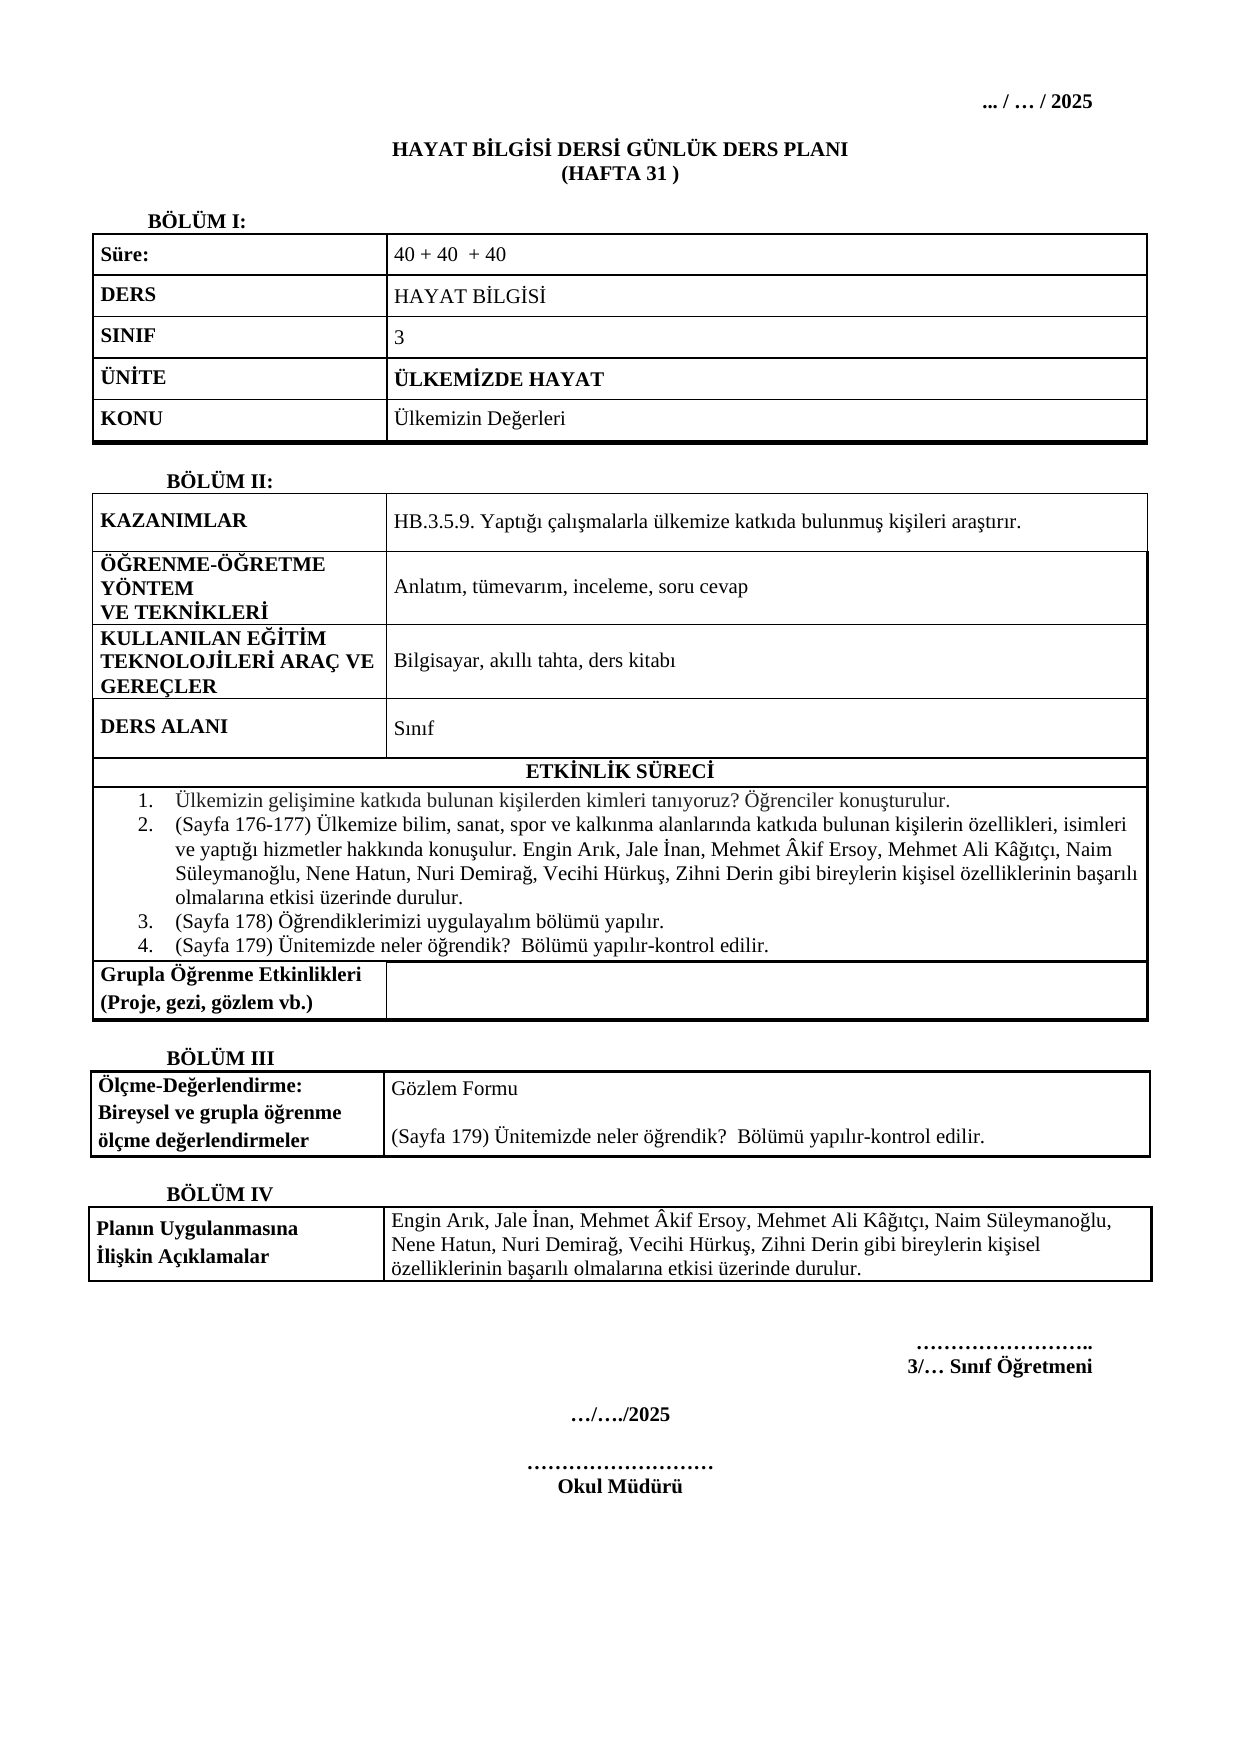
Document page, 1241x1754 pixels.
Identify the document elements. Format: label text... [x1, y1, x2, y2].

table_cell ÜLKEMİZDE HAYAT [388, 359, 1146, 398]
table_cell DERS [94, 276, 386, 316]
table_header 40 + 40 + 40 [388, 235, 1146, 274]
table_cell Bilgisayar, akıllı tahta, ders kitabı [387, 625, 1146, 698]
table_cell KULLANILAN EĞİTİM TEKNOLOJİLERİ ARAÇ VE GEREÇLER [93, 625, 386, 698]
table_header Gözlem Formu (Sayfa 179) Ünitemizde neler öğrendik? Bölümü yapılır-kontrol edilir. [385, 1073, 1149, 1155]
table_cell Anlatım, tümevarım, inceleme, soru cevap [387, 552, 1146, 624]
table_header KAZANIMLAR [93, 494, 386, 551]
table_cell Sınıf [387, 699, 1146, 757]
table_cell Ülkemizin gelişimine katkıda bulunan kişilerden kimleri tanıyoruz? Öğrenciler konuşturulur. (Sayfa 176-177) Ülkemize bilim, sanat, spor ve kalkınma alanlarında katkıda bulunan kişilerin özellikleri, isimleri ve yaptığı hizmetler hakkında konuşulur. Engin Arık, Jale İnan, Mehmet Âkif Ersoy, Mehmet Ali Kâğıtçı, Naim Süleymanoğlu, Nene Hatun, Nuri Demirağ, Vecihi Hürkuş, Zihni Derin gibi bireylerin kişisel özelliklerinin başarılı olmalarına etkisi üzerinde durulur. (Sayfa 178) Öğrendiklerimizi uygulayalım bölümü yapılır. (Sayfa 179) Ünitemizde neler öğrendik? Bölümü yapılır-kontrol edilir. [94, 788, 1146, 960]
table_header Ölçme-Değerlendirme: Bireysel ve grupla öğrenme ölçme değerlendirmeler [92, 1073, 383, 1155]
subtitle BÖLÜM III [148, 1046, 1092, 1070]
table_cell Ülkemizin Değerleri [388, 400, 1146, 440]
text ... / … / 2025 [148, 89, 1092, 113]
table_header Engin Arık, Jale İnan, Mehmet Âkif Ersoy, Mehmet Ali Kâğıtçı, Naim Süleymanoğlu, Nene Hatun, Nuri Demirağ, Vecihi Hürkuş, Zihni Derin gibi bireylerin kişisel özelliklerinin başarılı olmalarına etkisi üzerinde durulur. [385, 1208, 1150, 1280]
text …/…./2025 [148, 1402, 1092, 1426]
text …………………….. [148, 1330, 1092, 1354]
table_cell ETKİNLİK SÜRECİ [94, 759, 1146, 786]
table_cell SINIF [94, 317, 386, 357]
text ……………………… [148, 1450, 1092, 1474]
table_cell HAYAT BİLGİSİ [388, 276, 1146, 316]
table_cell DERS ALANI [94, 699, 386, 757]
table_cell KONU [94, 400, 386, 440]
table_cell Grupla Öğrenme Etkinlikleri (Proje, gezi, gözlem vb.) [94, 962, 386, 1018]
text BÖLÜM I: [148, 209, 1092, 233]
text Okul Müdürü [148, 1474, 1092, 1498]
subtitle BÖLÜM IV [148, 1181, 1092, 1206]
text 3/… Sınıf Öğretmeni [148, 1354, 1092, 1378]
table_header Planın Uygulanmasına İlişkin Açıklamalar [90, 1208, 383, 1280]
table_cell ÜNİTE [94, 359, 386, 398]
text HAYAT BİLGİSİ DERSİ GÜNLÜK DERS PLANI [148, 137, 1092, 161]
table_cell 3 [388, 317, 1146, 357]
table_header Süre: [94, 235, 386, 274]
table_header HB.3.5.9. Yaptığı çalışmalarla ülkemize katkıda bulunmuş kişileri araştırır. [387, 494, 1147, 551]
text (HAFTA 31 ) [148, 161, 1092, 185]
text BÖLÜM II: [148, 468, 1092, 493]
table_cell ÖĞRENME-ÖĞRETME YÖNTEM VE TEKNİKLERİ [93, 552, 386, 624]
table_cell [387, 963, 1146, 1018]
